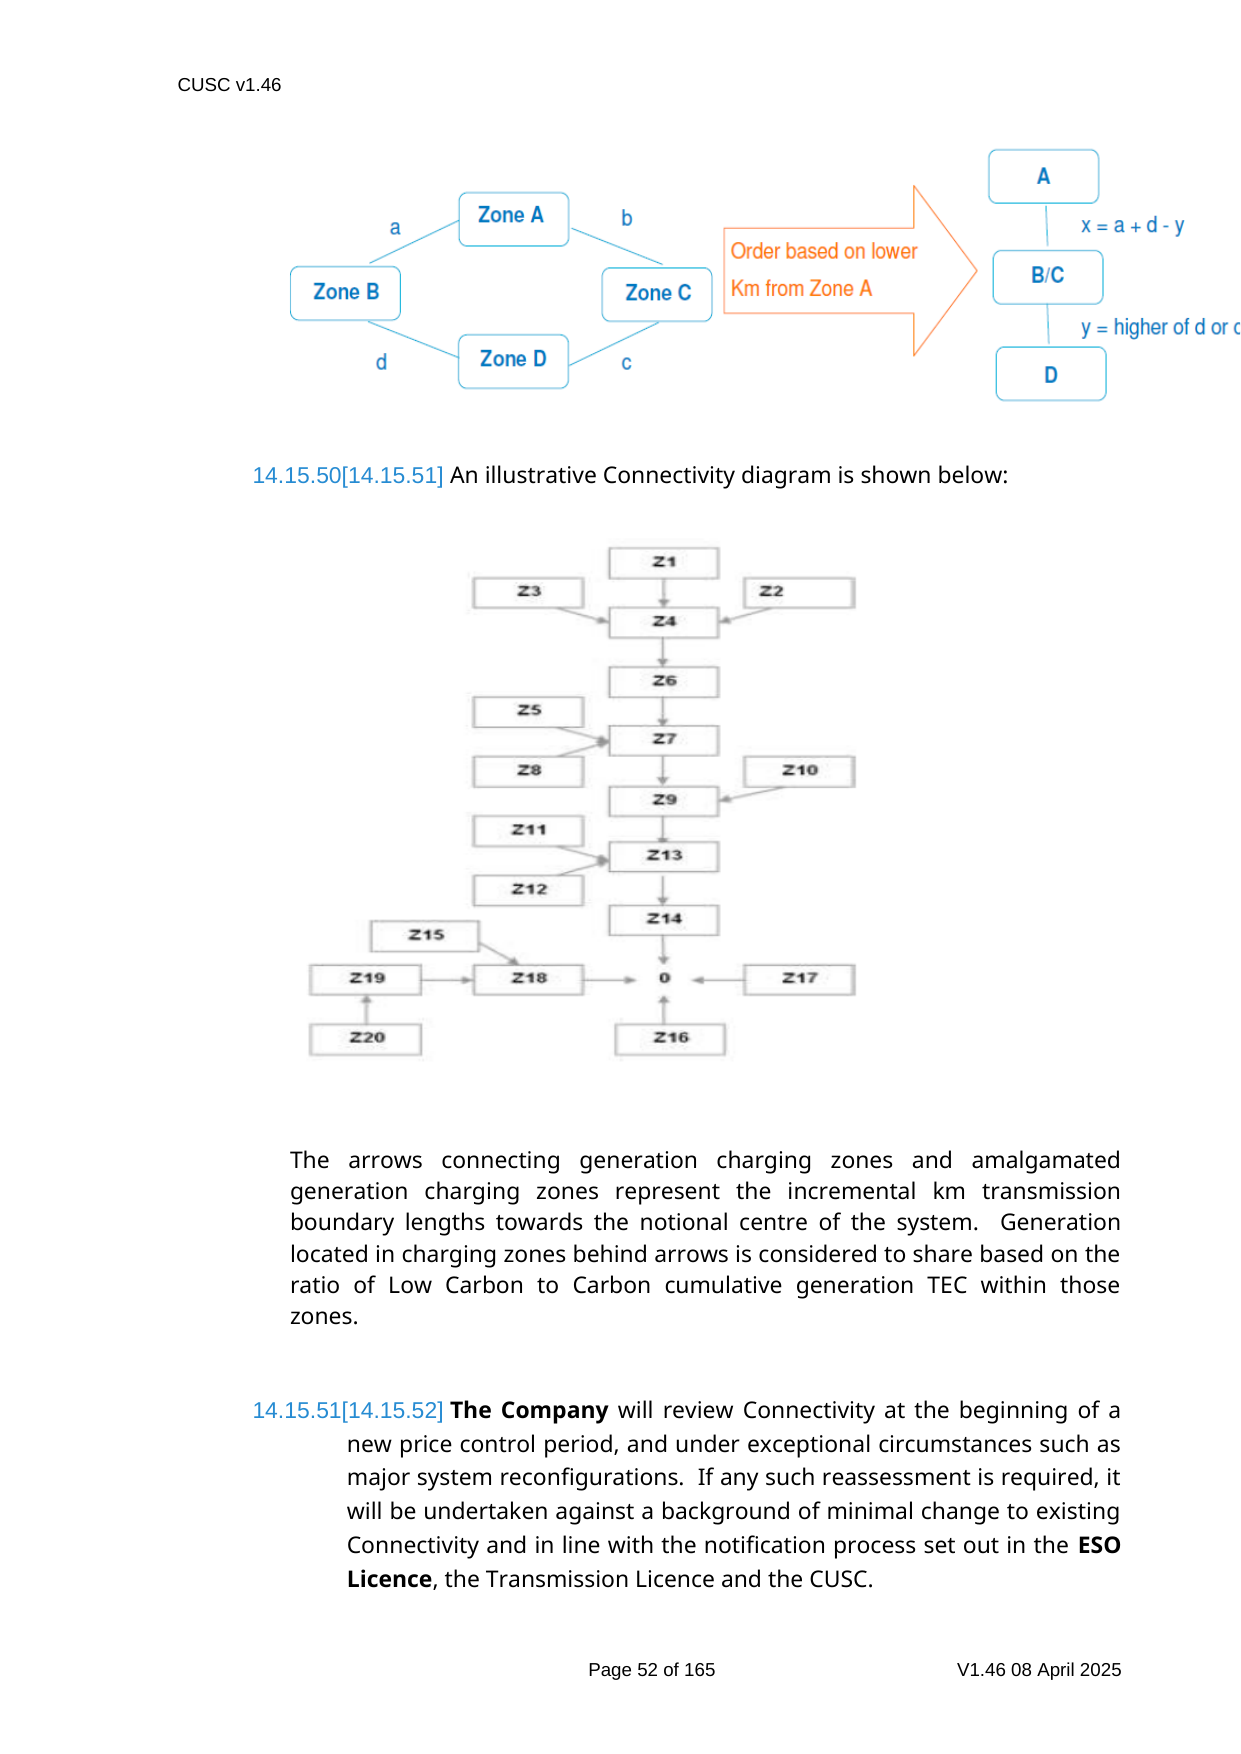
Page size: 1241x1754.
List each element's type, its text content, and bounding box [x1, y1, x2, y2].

list The Company will review Connectivity at the beginning of a new price control period, and under exceptional circumstances such as major system reconfigurations. If any such reassessment is required, it will be undertaken against a background of minimal change to existing Connectivity and in line with the notification process set out in the ESO Licence, the Transmission Licence and the CUSC. [252, 1394, 1121, 1594]
picture [289, 118, 1241, 429]
picture [289, 522, 902, 1113]
text The arrows connecting generation charging zones and amalgamated generation charging zones represent the incremental km transmission boundary lengths towards the notional centre of the system. Generation located in charging zones behind arrows is considered to share based on the ratio of Low Carbon to Carbon cumulative generation TEC within those zones. [290, 1144, 1121, 1331]
list An illustrative Connectivity diagram is shown below: [252, 459, 1121, 491]
